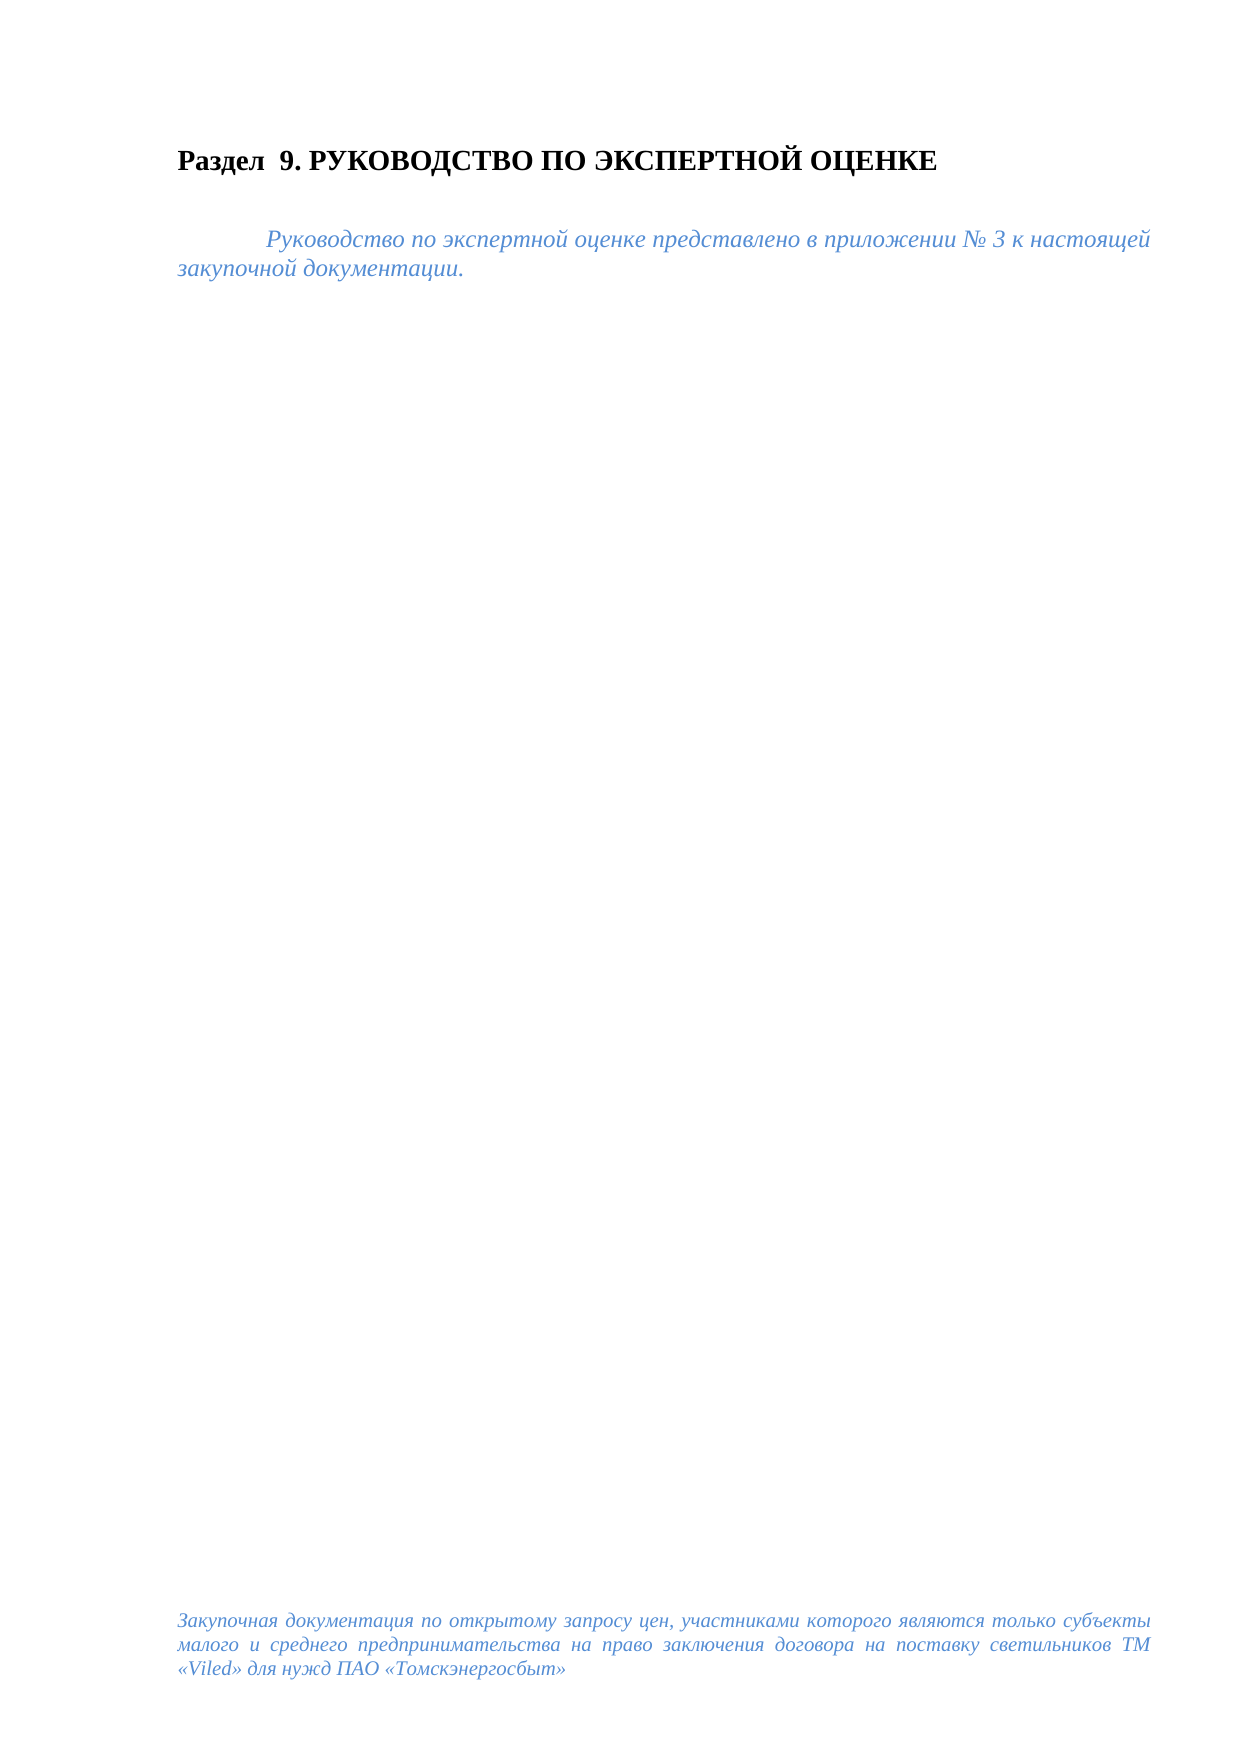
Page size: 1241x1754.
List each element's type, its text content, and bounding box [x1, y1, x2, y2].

subtitle Раздел 9. РУКОВОДСТВО ПО ЭКСПЕРТНОЙ ОЦЕНКЕ [177, 143, 1152, 177]
text Руководство по экспертной оценке представлено в приложении № 3 к настоящей закупочной документации. [177, 224, 1152, 282]
